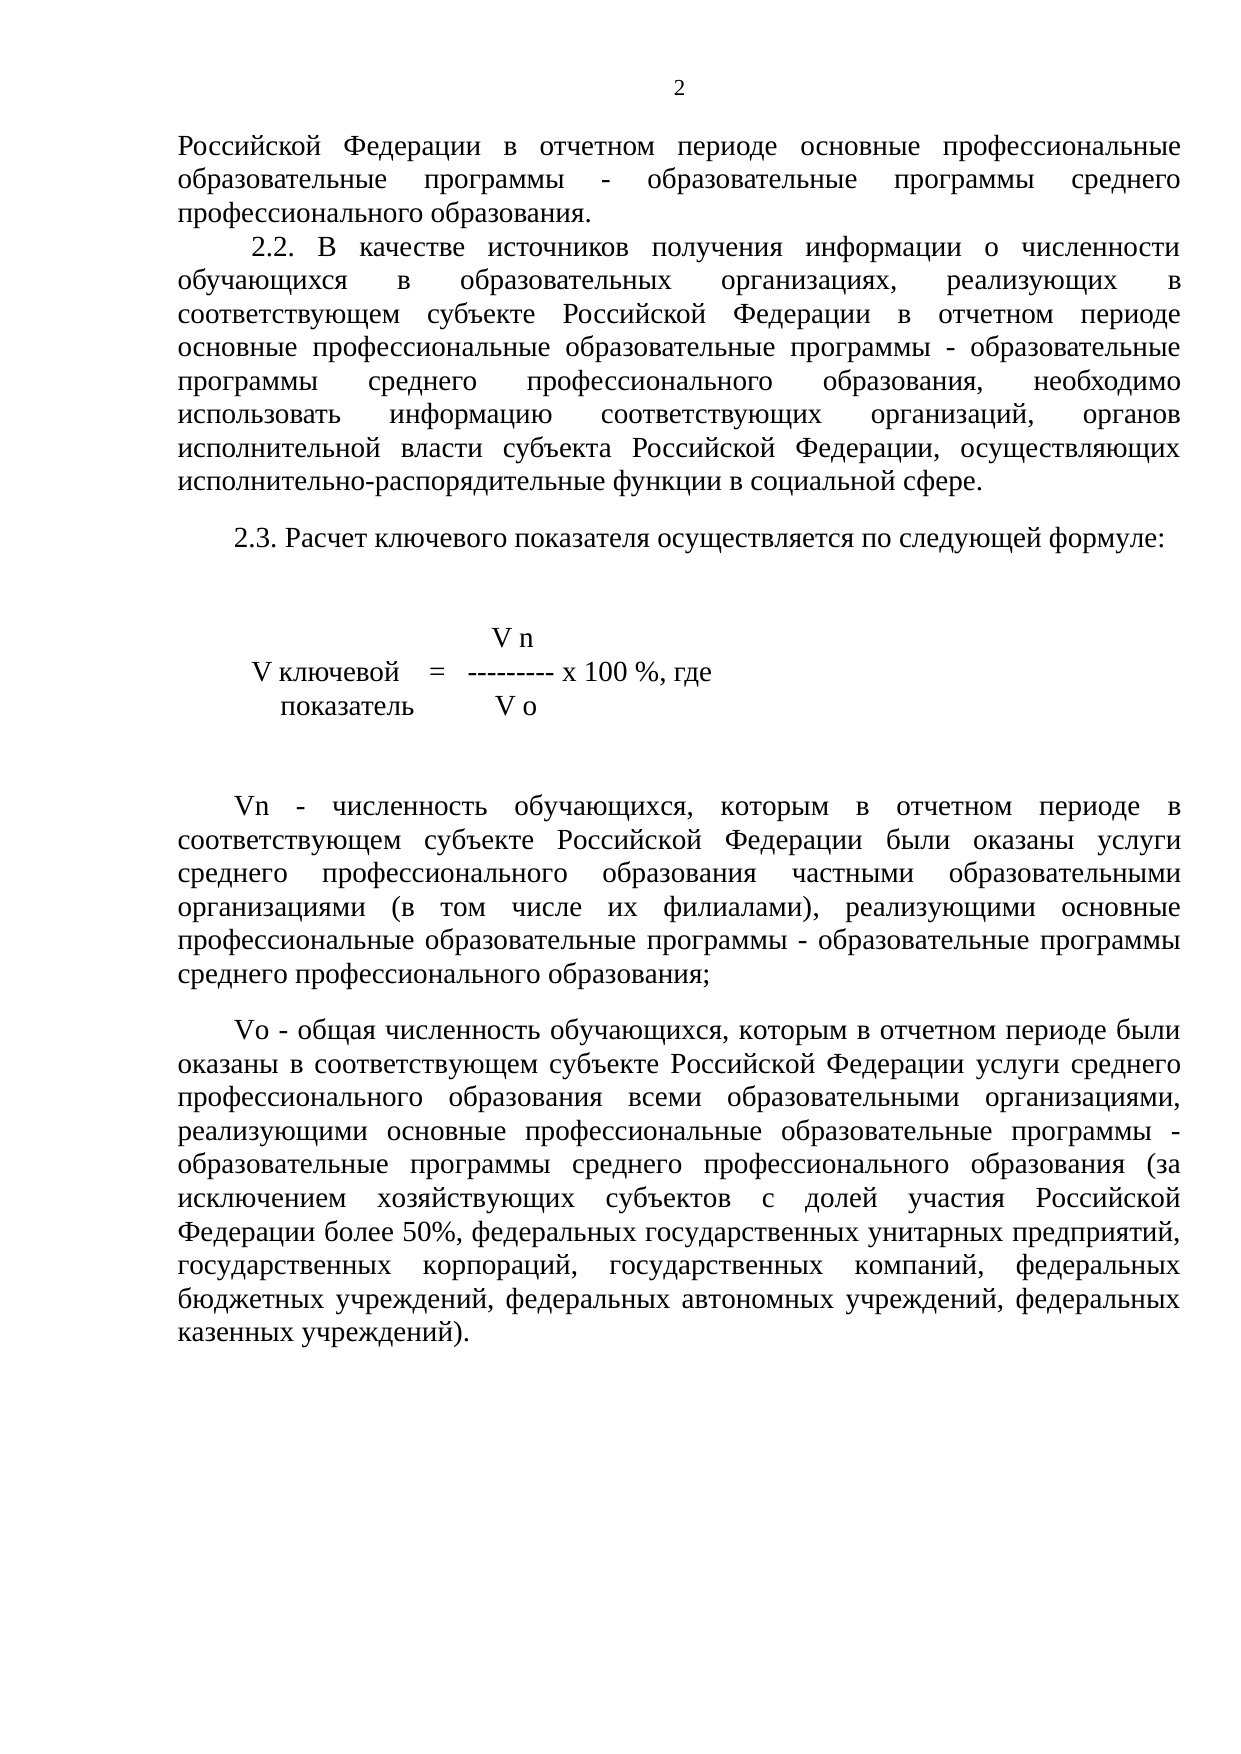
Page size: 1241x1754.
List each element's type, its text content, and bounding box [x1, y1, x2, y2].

text V n [177, 621, 1181, 654]
text Vo - общая численность обучающихся, которым в отчетном периоде были оказаны в соответствующем субъекте Российской Федерации услуги среднего профессионального образования всеми образовательными организациями, реализующими основные профессиональные образовательные программы - образовательные программы среднего профессионального образования (за исключением хозяйствующих субъектов с долей участия Российской Федерации более 50%, федеральных государственных унитарных предприятий, государственных корпораций, государственных компаний, федеральных бюджетных учреждений, федеральных автономных учреждений, федеральных казенных учреждений). [177, 1012, 1181, 1348]
text V ключевой = --------- х 100 %, где [177, 654, 1181, 688]
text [177, 128, 1181, 229]
text Vn - численность обучающихся, которым в отчетном периоде в соответствующем субъекте Российской Федерации были оказаны услуги среднего профессионального образования частными образовательными организациями (в том числе их филиалами), реализующими основные профессиональные образовательные программы - образовательные программы среднего профессионального образования; [177, 788, 1181, 989]
text показатель V o [177, 688, 1181, 721]
text 2.3. Расчет ключевого показателя осуществляется по следующей формуле: [177, 520, 1181, 553]
text 2.2. В качестве источников получения информации о численности обучающихся в образовательных организациях, реализующих в соответствующем субъекте Российской Федерации в отчетном периоде основные профессиональные образовательные программы - образовательные программы среднего профессионального образования, необходимо использовать информацию соответствующих организаций, органов исполнительной власти субъекта Российской Федерации, осуществляющих исполнительно-распорядительные функции в социальной сфере. [177, 229, 1181, 497]
